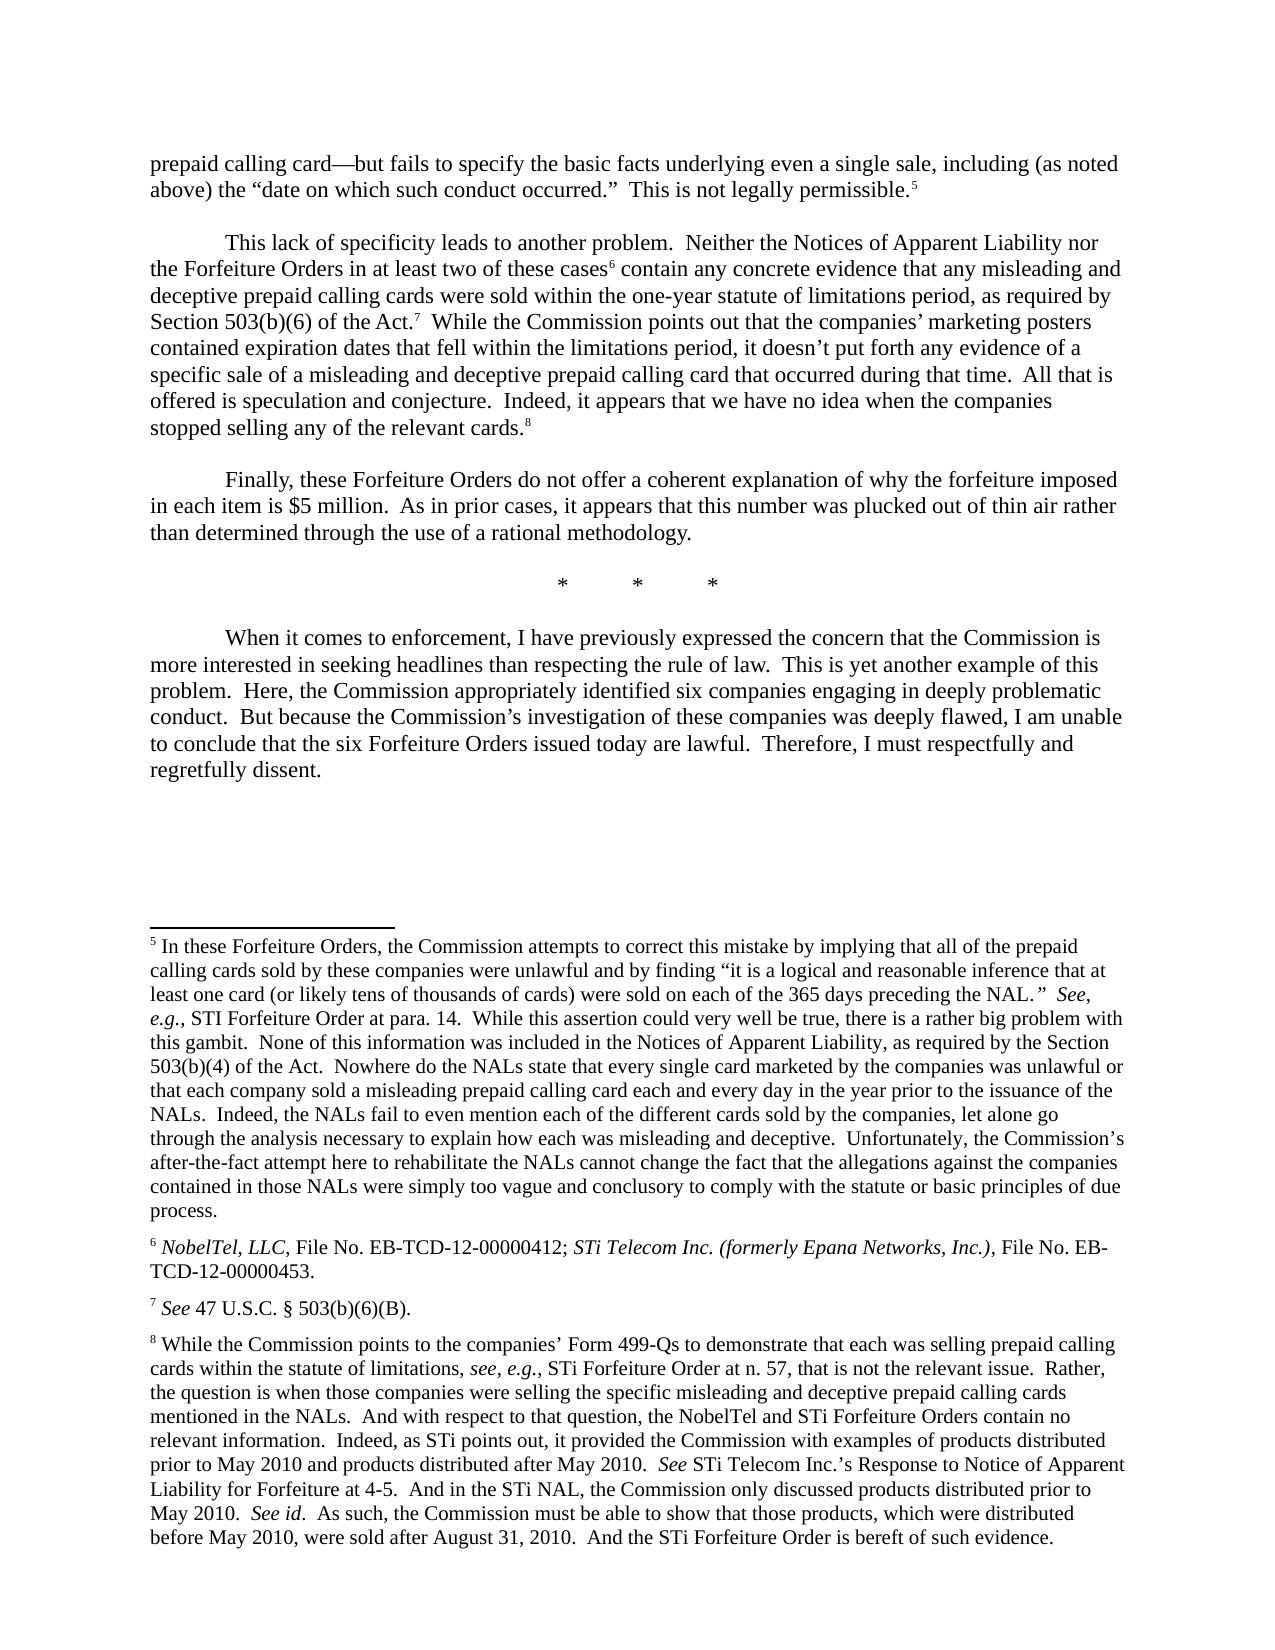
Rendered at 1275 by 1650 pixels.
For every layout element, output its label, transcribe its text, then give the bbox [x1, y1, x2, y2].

text Finally, these Forfeiture Orders do not offer a coherent explanation of why the forfeiture imposed in each item is $5 million. As in prior cases, it appears that this number was plucked out of thin air rather than determined through the use of a rational methodology. [150, 466, 1125, 545]
text This lack of specificity leads to another problem. Neither the Notices of Apparent Liability nor the Forfeiture Orders in at least two of these cases contain any concrete evidence that any misleading and deceptive prepaid calling cards were sold within the one-year statute of limitations period, as required by Section 503(b)(6) of the Act. While the Commission points out that the companies’ marketing posters contained expiration dates that fell within the limitations period, it doesn’t put forth any evidence of a specific sale of a misleading and deceptive prepaid calling card that occurred during that time. All that is offered is speculation and conjecture. Indeed, it appears that we have no idea when the companies stopped selling any of the relevant cards. [150, 229, 1125, 440]
text * * * [150, 572, 1125, 598]
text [150, 150, 1125, 203]
text When it comes to enforcement, I have previously expressed the concern that the Commission is more interested in seeking headlines than respecting the rule of law. This is yet another example of this problem. Here, the Commission appropriately identified six companies engaging in deeply problematic conduct. But because the Commission’s investigation of these companies was deeply flawed, I am unable to conclude that the six Forfeiture Orders issued today are lawful. Therefore, I must respectfully and regretfully dissent. [150, 624, 1125, 782]
